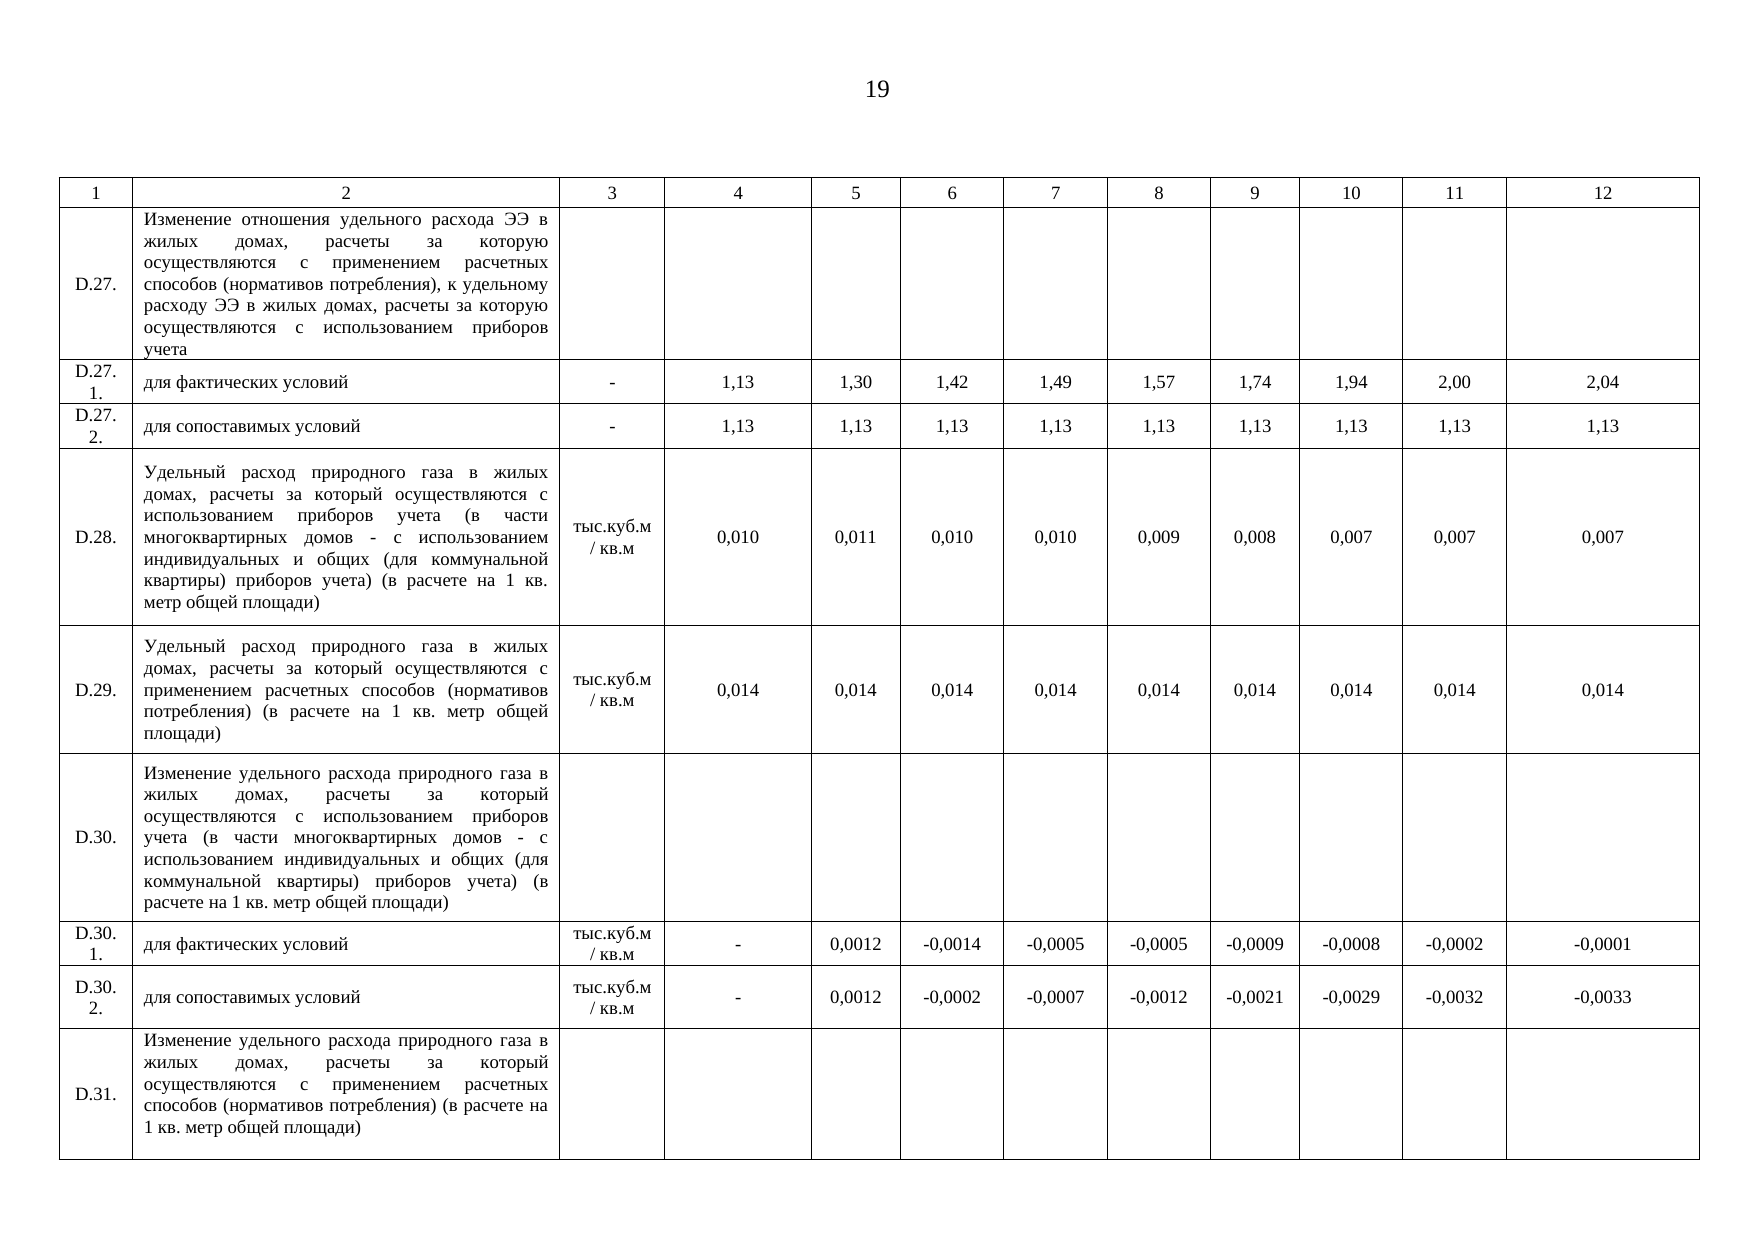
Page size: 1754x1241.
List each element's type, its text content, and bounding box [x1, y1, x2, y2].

table_cell - [560, 360, 664, 403]
table_cell [1211, 208, 1299, 359]
table_cell [1108, 754, 1210, 921]
table_cell 1,13 [1507, 404, 1699, 447]
table_cell 0,014 [1108, 626, 1210, 753]
table_cell D.28. [60, 449, 132, 625]
table_cell Удельный расход природного газа в жилых домах, расчеты за который осуществляются с применением расчетных способов (нормативов потребления) (в расчете на 1 кв. метр общей площади) [133, 626, 559, 753]
table_cell -0,0029 [1300, 966, 1402, 1028]
table_cell D.27. [60, 208, 132, 359]
table_cell 1,57 [1108, 360, 1210, 403]
table_cell [1403, 208, 1506, 359]
table_cell 0,007 [1507, 449, 1699, 625]
table_cell - [560, 404, 664, 447]
table_cell 12 [1507, 178, 1699, 207]
table_cell -0,0032 [1403, 966, 1506, 1028]
table_cell [1300, 208, 1402, 359]
table_cell [1300, 754, 1402, 921]
table_cell -0,0002 [901, 966, 1003, 1028]
table_cell 11 [1403, 178, 1506, 207]
table_cell 0,007 [1403, 449, 1506, 625]
table_cell 1,13 [665, 404, 811, 447]
table_cell -0,0021 [1211, 966, 1299, 1028]
table_cell 2,04 [1507, 360, 1699, 403]
table_cell -0,0012 [1108, 966, 1210, 1028]
table_cell [1507, 754, 1699, 921]
table_cell 2 [133, 178, 559, 207]
table_cell для сопоставимых условий [133, 966, 559, 1028]
table_cell 6 [901, 178, 1003, 207]
table_cell 9 [1211, 178, 1299, 207]
table_cell для фактических условий [133, 360, 559, 403]
table_cell [901, 1029, 1003, 1159]
table_cell 0,014 [1211, 626, 1299, 753]
table_cell [1403, 1029, 1506, 1159]
table_cell Изменение отношения удельного расхода ЭЭ в жилых домах, расчеты за которую осуществляются с применением расчетных способов (нормативов потребления), к удельному расходу ЭЭ в жилых домах, расчеты за которую осуществляются с использованием приборов учета [133, 208, 559, 359]
table_cell 10 [1300, 178, 1402, 207]
table_cell 4 [665, 178, 811, 207]
table_cell [665, 754, 811, 921]
table_cell [1211, 754, 1299, 921]
table_cell 0,014 [901, 626, 1003, 753]
table_cell -0,0008 [1300, 922, 1402, 965]
table_cell [901, 754, 1003, 921]
table_cell -0,0001 [1507, 922, 1699, 965]
table_cell [901, 208, 1003, 359]
table_cell Удельный расход природного газа в жилых домах, расчеты за который осуществляются с использованием приборов учета (в части многоквартирных домов - с использованием индивидуальных и общих (для коммунальной квартиры) приборов учета) (в расчете на 1 кв. метр общей площади) [133, 449, 559, 625]
table_cell для сопоставимых условий [133, 404, 559, 447]
table_cell 0,008 [1211, 449, 1299, 625]
table_cell Изменение удельного расхода природного газа в жилых домах, расчеты за который осуществляются с применением расчетных способов (нормативов потребления) (в расчете на 1 кв. метр общей площади) [133, 1029, 559, 1159]
table_cell [1403, 754, 1506, 921]
table_cell 1,49 [1004, 360, 1107, 403]
table_cell [1211, 1029, 1299, 1159]
table_cell -0,0009 [1211, 922, 1299, 965]
table_cell тыс.куб.м/ кв.м [560, 922, 664, 965]
table_cell [1004, 208, 1107, 359]
table_cell 0,007 [1300, 449, 1402, 625]
table_cell [665, 1029, 811, 1159]
table_cell [1004, 754, 1107, 921]
table_cell -0,0007 [1004, 966, 1107, 1028]
table_cell 0,014 [812, 626, 900, 753]
table_cell -0,0014 [901, 922, 1003, 965]
table_cell 0,014 [665, 626, 811, 753]
table_cell 0,009 [1108, 449, 1210, 625]
table_cell 3 [560, 178, 664, 207]
table_cell [1507, 208, 1699, 359]
table_cell 8 [1108, 178, 1210, 207]
table_cell [560, 754, 664, 921]
table_cell 0,0012 [812, 922, 900, 965]
table_cell 7 [1004, 178, 1107, 207]
table_cell 0,011 [812, 449, 900, 625]
table_cell тыс.куб.м/ кв.м [560, 966, 664, 1028]
table_cell [1108, 208, 1210, 359]
table_cell [1004, 1029, 1107, 1159]
table_cell 0,014 [1507, 626, 1699, 753]
table_cell 1,13 [1108, 404, 1210, 447]
table_cell -0,0005 [1108, 922, 1210, 965]
table_cell 0,010 [901, 449, 1003, 625]
table_cell 1,13 [1004, 404, 1107, 447]
table_cell [560, 208, 664, 359]
table_cell 0,010 [665, 449, 811, 625]
table_cell 2,00 [1403, 360, 1506, 403]
table_cell тыс.куб.м/ кв.м [560, 626, 664, 753]
table_cell [665, 208, 811, 359]
table_cell 1,13 [665, 360, 811, 403]
table_cell [812, 208, 900, 359]
table_cell 0,014 [1300, 626, 1402, 753]
table_cell [560, 1029, 664, 1159]
table_cell [1300, 1029, 1402, 1159]
table_cell 0,0012 [812, 966, 900, 1028]
table_cell D.30.1. [60, 922, 132, 965]
table_cell 0,010 [1004, 449, 1107, 625]
table_cell 1,13 [812, 404, 900, 447]
table_cell Изменение удельного расхода природного газа в жилых домах, расчеты за который осуществляются с использованием приборов учета (в части многоквартирных домов - с использованием индивидуальных и общих (для коммунальной квартиры) приборов учета) (в расчете на 1 кв. метр общей площади) [133, 754, 559, 921]
table_cell 0,014 [1004, 626, 1107, 753]
table_cell 1,30 [812, 360, 900, 403]
table_cell [812, 1029, 900, 1159]
table_cell 1,13 [1403, 404, 1506, 447]
table_cell 1,42 [901, 360, 1003, 403]
table_cell D.27.2. [60, 404, 132, 447]
table_cell 5 [812, 178, 900, 207]
table_cell -0,0005 [1004, 922, 1107, 965]
table_cell - [665, 922, 811, 965]
table_cell 1,13 [1300, 404, 1402, 447]
table_cell [812, 754, 900, 921]
table_cell D.27.1. [60, 360, 132, 403]
table_cell D.31. [60, 1029, 132, 1159]
table_cell 1,13 [1211, 404, 1299, 447]
table_cell 1,74 [1211, 360, 1299, 403]
table_cell [1108, 1029, 1210, 1159]
table_cell D.30. [60, 754, 132, 921]
table_cell -0,0002 [1403, 922, 1506, 965]
table_cell D.29. [60, 626, 132, 753]
table_cell D.30.2. [60, 966, 132, 1028]
table_cell тыс.куб.м/ кв.м [560, 449, 664, 625]
table_cell 1,13 [901, 404, 1003, 447]
table_cell - [665, 966, 811, 1028]
table_cell [1507, 1029, 1699, 1159]
table_cell -0,0033 [1507, 966, 1699, 1028]
table_cell 1 [60, 178, 132, 207]
table_cell 1,94 [1300, 360, 1402, 403]
table_cell 0,014 [1403, 626, 1506, 753]
table_cell для фактических условий [133, 922, 559, 965]
